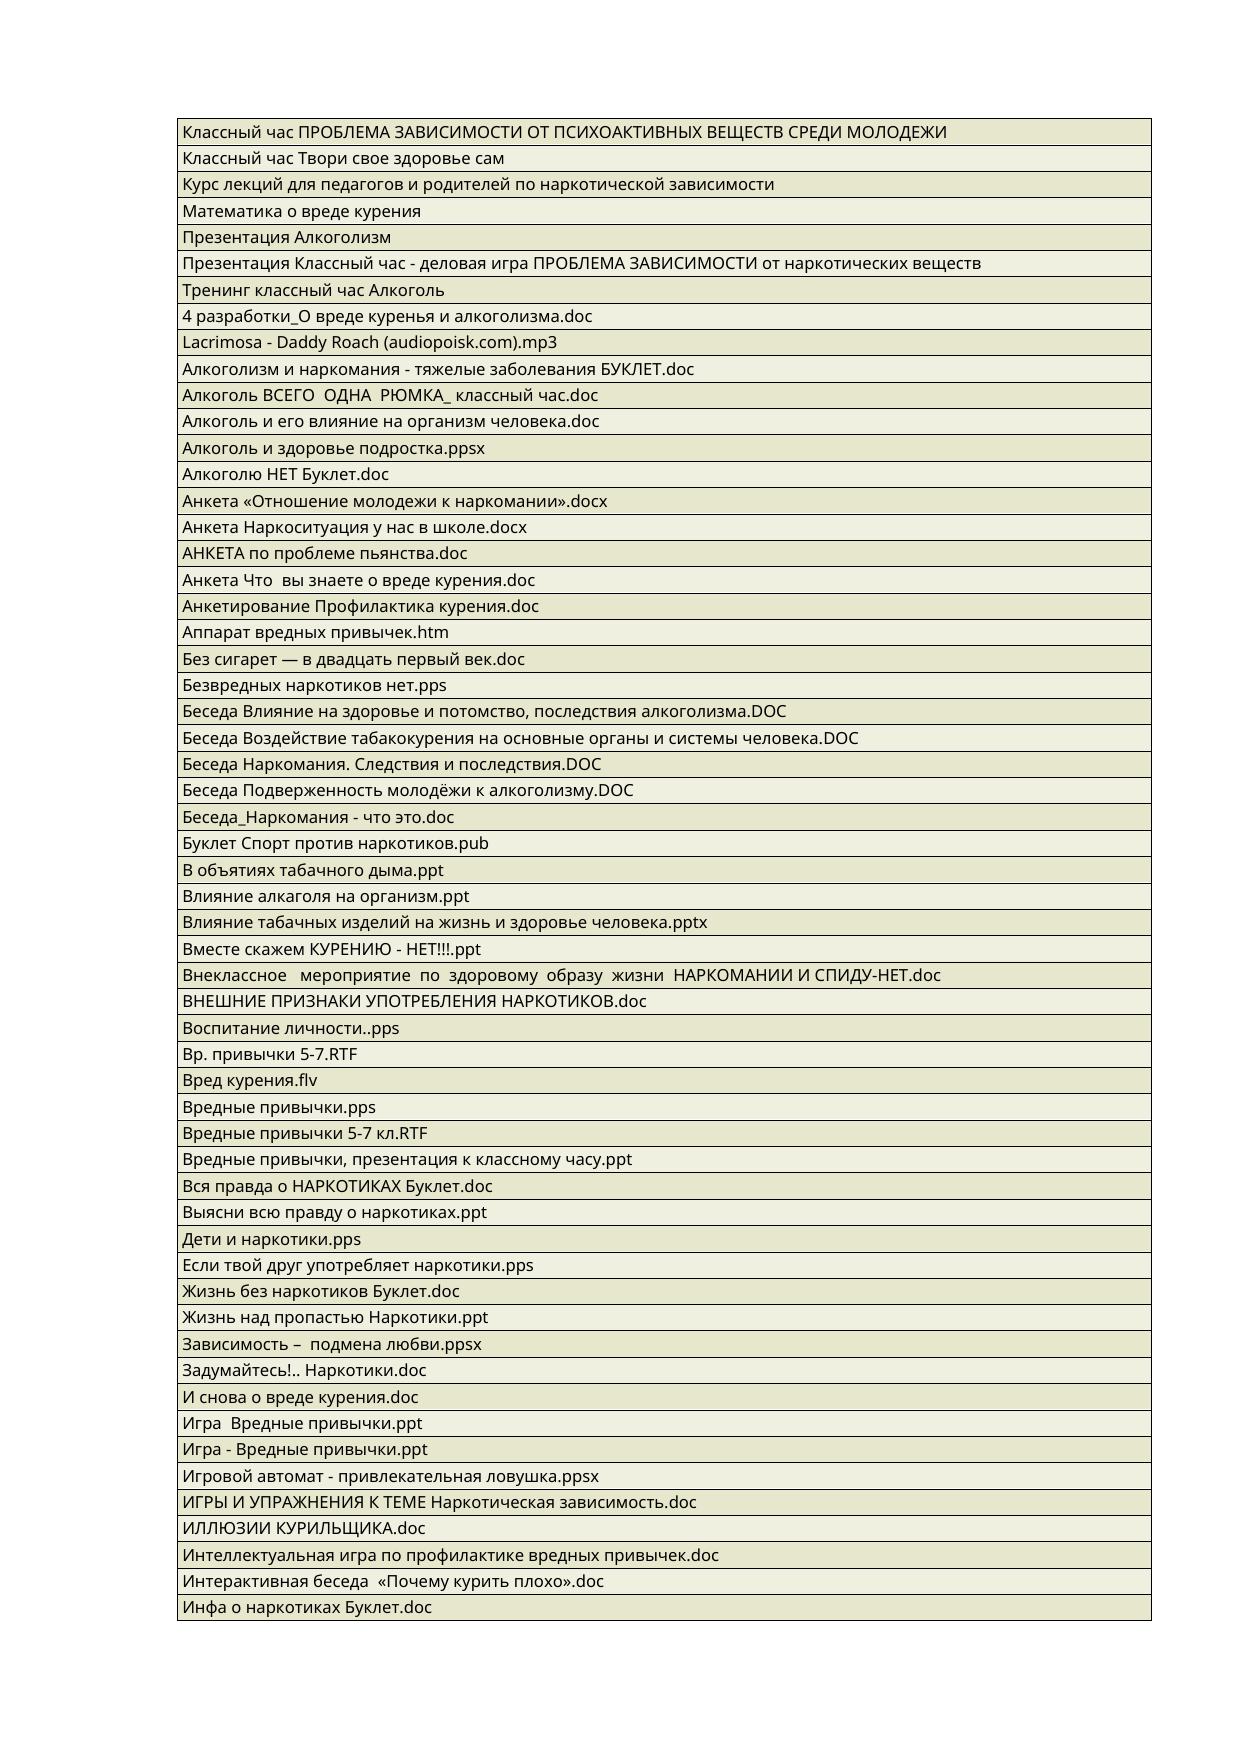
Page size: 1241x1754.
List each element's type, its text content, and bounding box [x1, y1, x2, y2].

table_cell АНКЕТА по проблеме пьянства.doc [178, 541, 1151, 566]
table_cell Тренинг классный час Алкоголь [178, 277, 1151, 303]
table_cell Инфа о наркотиках Буклет.doc [178, 1595, 1151, 1620]
table_cell Выясни всю правду о наркотиках.ppt [178, 1200, 1151, 1225]
table_cell Вр. привычки 5-7.RTF [178, 1042, 1151, 1067]
table_cell Жизнь без наркотиков Буклет.doc [178, 1279, 1151, 1304]
table_cell Без сигарет — в двадцать первый век.doc [178, 646, 1151, 672]
table_cell ВНЕШНИЕ ПРИЗНАКИ УПОТРЕБЛЕНИЯ НАРКОТИКОВ.doc [178, 989, 1151, 1014]
table_cell ИЛЛЮЗИИ КУРИЛЬЩИКА.doc [178, 1516, 1151, 1541]
table_cell Воспитание личности..pps [178, 1015, 1151, 1041]
table_cell Игровой автомат - привлекательная ловушка.ppsx [178, 1463, 1151, 1488]
table_cell Интерактивная беседа «Почему курить плохо».doc [178, 1569, 1151, 1594]
table_cell Алкоголь и его влияние на организм человека.doc [178, 409, 1151, 434]
table_cell Беседа Воздействие табакокурения на основные органы и системы человека.DOC [178, 725, 1151, 751]
table_cell Вся правда о НАРКОТИКАХ Буклет.doc [178, 1173, 1151, 1199]
table_cell Алкоголизм и наркомания - тяжелые заболевания БУКЛЕТ.doc [178, 356, 1151, 382]
table_cell Игра - Вредные привычки.ppt [178, 1437, 1151, 1462]
table_cell Безвредных наркотиков нет.pps [178, 673, 1151, 698]
table_cell Буклет Спорт против наркотиков.pub [178, 831, 1151, 856]
table_cell Классный час ПРОБЛЕМА ЗАВИСИМОСТИ ОТ ПСИХОАКТИВНЫХ ВЕЩЕСТВ СРЕДИ МОЛОДЕЖИ [178, 119, 1151, 144]
table_cell Анкета Что вы знаете о вреде курения.doc [178, 567, 1151, 592]
table_cell Интеллектуальная игра по профилактике вредных привычек.doc [178, 1542, 1151, 1568]
table_cell Беседа Подверженность молодёжи к алкоголизму.DOC [178, 778, 1151, 803]
table_cell Беседа Влияние на здоровье и потомство, последствия алкоголизма.DOC [178, 699, 1151, 724]
table_cell Игра Вредные привычки.ppt [178, 1411, 1151, 1436]
table_cell Анкета Наркоситуация у нас в школе.docx [178, 515, 1151, 540]
table_cell Алкоголь ВСЕГО ОДНА РЮМКА_ классный час.doc [178, 383, 1151, 408]
table_cell Беседа Наркомания. Следствия и последствия.DOC [178, 752, 1151, 777]
table_cell Внеклассное мероприятие по здоровому образу жизни НАРКОМАНИИ И СПИДУ-НЕТ.doc [178, 963, 1151, 988]
table_cell Вредные привычки 5-7 кл.RTF [178, 1121, 1151, 1146]
table_cell Анкета «Отношение молодежи к наркомании».docx [178, 488, 1151, 513]
table_cell Если твой друг употребляет наркотики.pps [178, 1253, 1151, 1278]
table_cell Анкетирование Профилактика курения.doc [178, 594, 1151, 619]
table_cell Презентация Классный час - деловая игра ПРОБЛЕМА ЗАВИСИМОСТИ от наркотических веществ [178, 251, 1151, 276]
table_cell Влияние табачных изделий на жизнь и здоровье человека.pptx [178, 910, 1151, 935]
table_cell Алкоголю НЕТ Буклет.doc [178, 462, 1151, 487]
table_cell Дети и наркотики.pps [178, 1226, 1151, 1251]
table_cell Аппарат вредных привычек.htm [178, 620, 1151, 645]
table_cell Вредные привычки.pps [178, 1094, 1151, 1119]
table_cell 4 разработки_О вреде куренья и алкоголизма.doc [178, 304, 1151, 329]
table_cell Lacrimosa - Daddy Roach (audiopoisk.com).mp3 [178, 330, 1151, 355]
table_cell ИГРЫ И УПРАЖНЕНИЯ К ТЕМЕ Наркотическая зависимость.doc [178, 1490, 1151, 1515]
table_cell В объятиях табачного дыма.ppt [178, 857, 1151, 882]
table_cell Влияние алкаголя на организм.ppt [178, 884, 1151, 909]
table_cell Математика о вреде курения [178, 198, 1151, 223]
table_cell Классный час Твори свое здоровье сам [178, 146, 1151, 171]
table_cell Задумайтесь!.. Наркотики.doc [178, 1358, 1151, 1383]
table_cell Вредные привычки, презентация к классному часу.ppt [178, 1147, 1151, 1172]
table_cell И снова о вреде курения.doc [178, 1384, 1151, 1409]
table_cell Жизнь над пропастью Наркотики.ppt [178, 1305, 1151, 1330]
table_cell Вред курения.flv [178, 1068, 1151, 1093]
table_cell Беседа_Наркомания - что это.doc [178, 804, 1151, 830]
table_cell Презентация Алкоголизм [178, 225, 1151, 250]
table_cell Зависимость – подмена любви.ppsx [178, 1331, 1151, 1357]
table_cell Алкоголь и здоровье подростка.ppsx [178, 435, 1151, 461]
table_cell Вместе скажем КУРЕНИЮ - НЕТ!!!.ppt [178, 936, 1151, 961]
table_cell Курс лекций для педагогов и родителей по наркотической зависимости [178, 172, 1151, 197]
